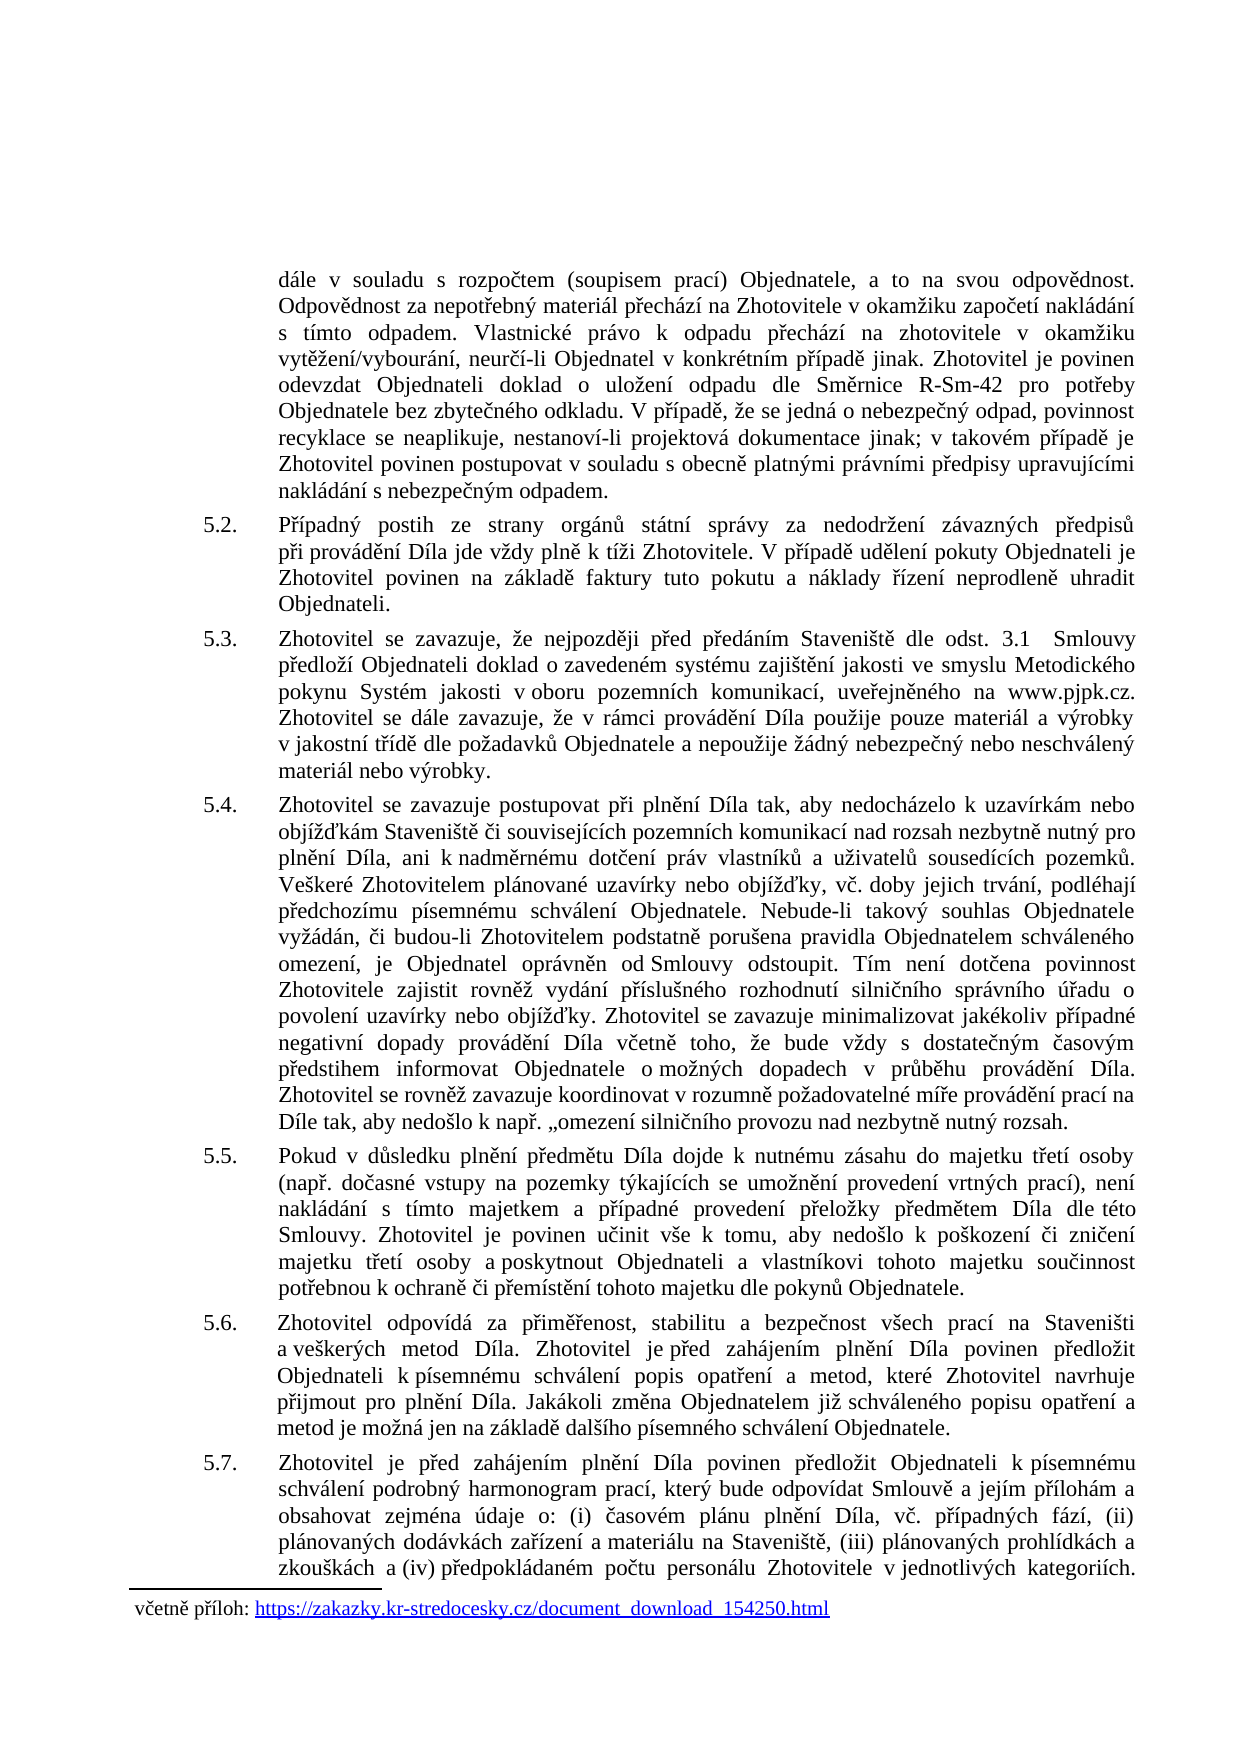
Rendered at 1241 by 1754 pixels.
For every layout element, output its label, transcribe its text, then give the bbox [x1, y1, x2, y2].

text Zhotovitel odpovídá za přiměřenost, stabilitu a bezpečnost všech prací na Staveništi a veškerých metod Díla. Zhotovitel je před zahájením plnění Díla povinen předložit Objednateli k písemnému schválení popis opatření a metod, které Zhotovitel navrhuje přijmout pro plnění Díla. Jakákoli změna Objednatelem již schváleného popisu opatření a metod je možná jen na základě dalšího písemného schválení Objednatele. [203, 1309, 1136, 1441]
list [278, 266, 1136, 503]
text Případný postih ze strany orgánů státní správy za nedodržení závazných předpisů při provádění Díla jde vždy plně k tíži Zhotovitele. V případě udělení pokuty Objednateli je Zhotovitel povinen na základě faktury tuto pokutu a náklady řízení neprodleně uhradit Objednateli. [203, 511, 1136, 617]
text Zhotovitel se zavazuje, že nejpozději před předáním Staveniště dle odst. 3.1 Smlouvy předloží Objednateli doklad o zavedeném systému zajištění jakosti ve smyslu Metodického pokynu Systém jakosti v oboru pozemních komunikací, uveřejněného na www.pjpk.cz. Zhotovitel se dále zavazuje, že v rámci provádění Díla použije pouze materiál a výrobky v jakostní třídě dle požadavků Objednatele a nepoužije žádný nebezpečný nebo neschválený materiál nebo výrobky. [203, 625, 1136, 783]
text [203, 1449, 1136, 1581]
text Pokud v důsledku plnění předmětu Díla dojde k nutnému zásahu do majetku třetí osoby (např. dočasné vstupy na pozemky týkajících se umožnění provedení vrtných prací), není nakládání s tímto majetkem a případné provedení přeložky předmětem Díla dle této Smlouvy. Zhotovitel je povinen učinit vše k tomu, aby nedošlo k poškození či zničení majetku třetí osoby a poskytnout Objednateli a vlastníkovi tohoto majetku součinnost potřebnou k ochraně či přemístění tohoto majetku dle pokynů Objednatele. [203, 1142, 1136, 1301]
text Zhotovitel se zavazuje postupovat při plnění Díla tak, aby nedocházelo k uzavírkám nebo objížďkám Staveniště či souvisejících pozemních komunikací nad rozsah nezbytně nutný pro plnění Díla, ani k nadměrnému dotčení práv vlastníků a uživatelů sousedících pozemků. Veškeré Zhotovitelem plánované uzavírky nebo objížďky, vč. doby jejich trvání, podléhají předchozímu písemnému schválení Objednatele. Nebude-li takový souhlas Objednatele vyžádán, či budou-li Zhotovitelem podstatně porušena pravidla Objednatelem schváleného omezení, je Objednatel oprávněn od Smlouvy odstoupit. Tím není dotčena povinnost Zhotovitele zajistit rovněž vydání příslušného rozhodnutí silničního správního úřadu o povolení uzavírky nebo objížďky. Zhotovitel se zavazuje minimalizovat jakékoliv případné negativní dopady provádění Díla včetně toho, že bude vždy s dostatečným časovým předstihem informovat Objednatele o možných dopadech v průběhu provádění Díla. Zhotovitel se rovněž zavazuje koordinovat v rozumně požadovatelné míře provádění prací na Díle tak, aby nedošlo k např. „omezení silničního provozu nad nezbytně nutný rozsah. [203, 792, 1136, 1134]
